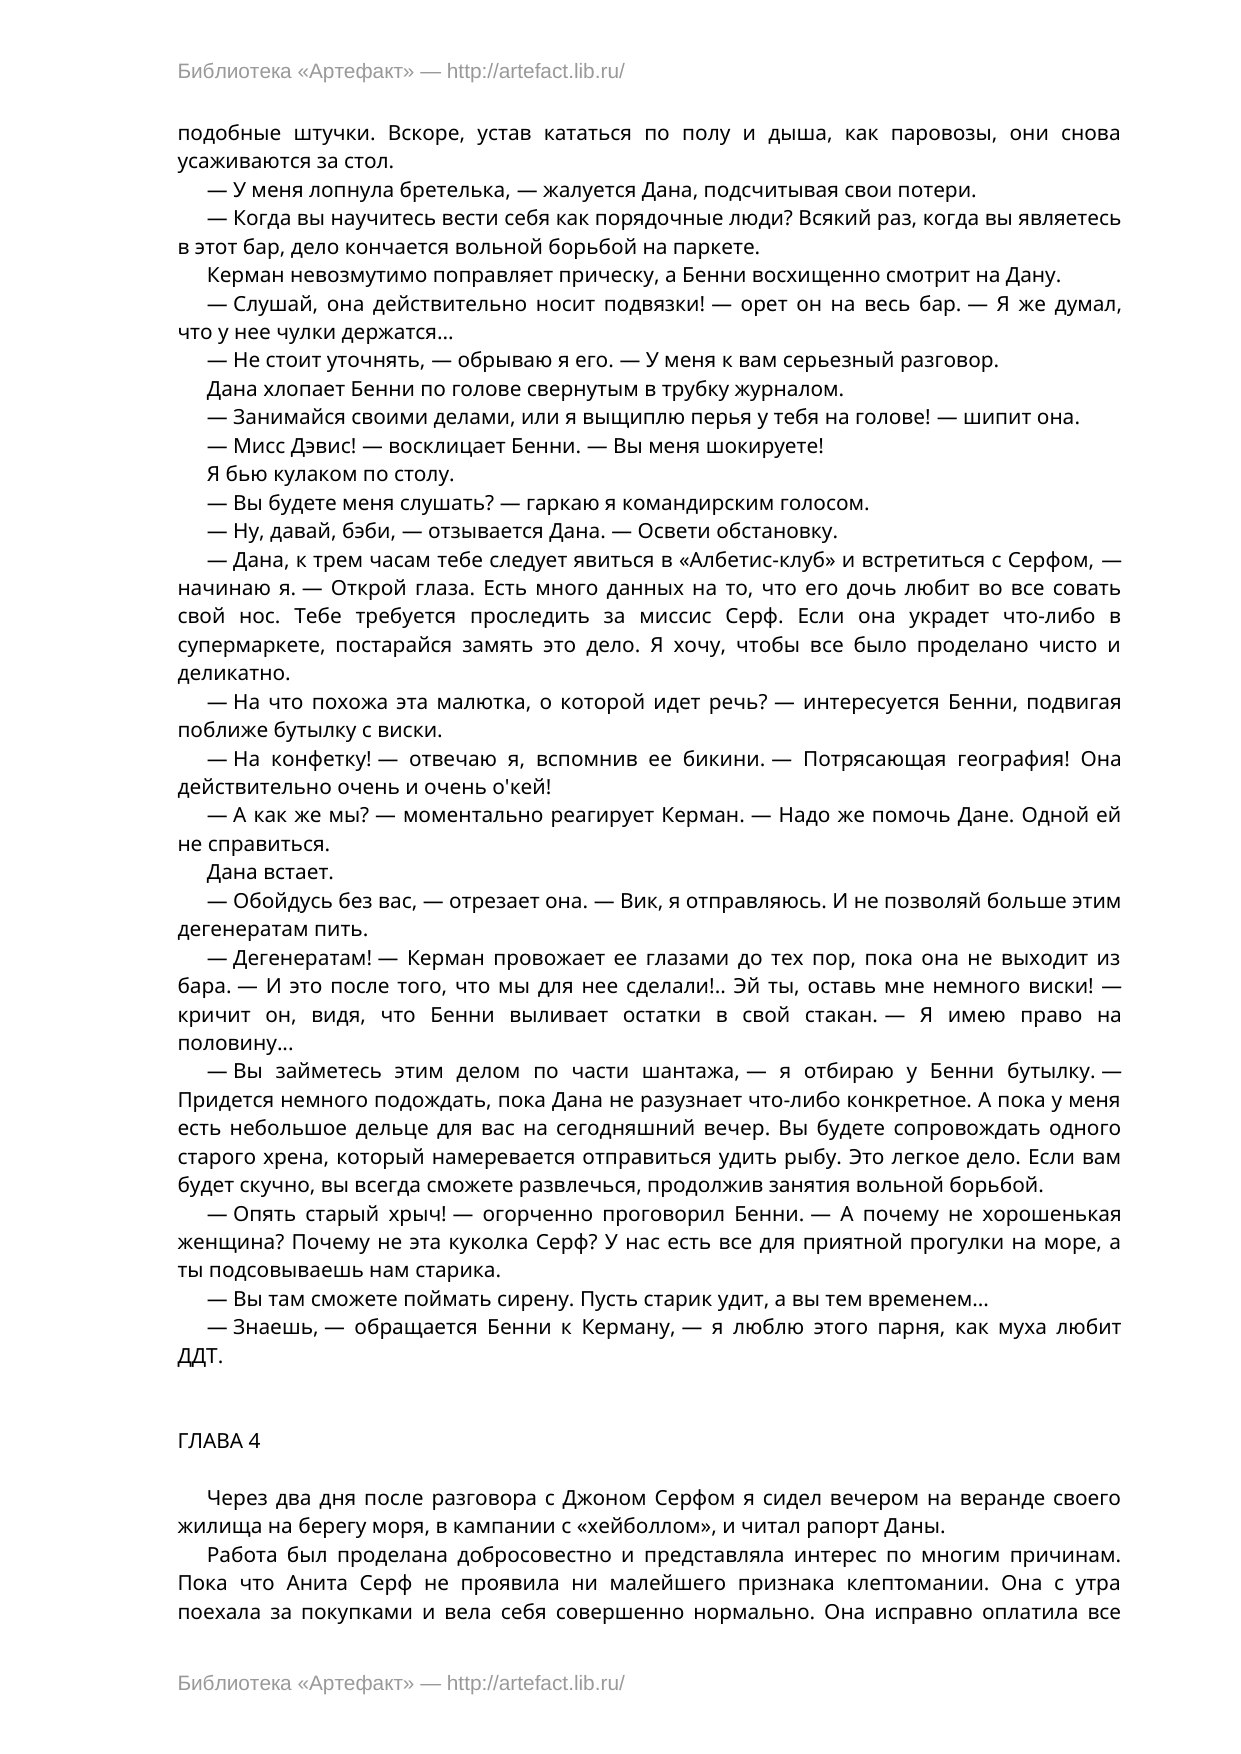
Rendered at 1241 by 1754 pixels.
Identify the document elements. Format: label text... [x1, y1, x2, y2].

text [177, 1540, 1122, 1625]
text — Когда вы научитесь вести себя как порядочные люди? Всякий раз, когда вы являетесь в этот бар, дело кончается вольной борьбой на паркете. [177, 203, 1122, 260]
text Керман невозмутимо поправляет прическу, а Бенни восхищенно смотрит на Дану. [177, 260, 1122, 289]
text Дана хлопает Бенни по голове свернутым в трубку журналом. [177, 374, 1122, 402]
text — Дана, к трем часам тебе следует явиться в «Албетис-клуб» и встретиться с Серфом, — начинаю я. — Открой глаза. Есть много данных на то, что его дочь любит во все совать свой нос. Тебе требуется проследить за миссис Серф. Если она украдет что-либо в супермаркете, постарайся замять это дело. Я хочу, чтобы все было проделано чисто и деликатно. [177, 545, 1122, 687]
text — У меня лопнула бретелька, — жалуется Дана, подсчитывая свои потери. [177, 175, 1122, 203]
text — Занимайся своими делами, или я выщиплю перья у тебя на голове! — шипит она. [177, 402, 1122, 431]
text — Не стоит уточнять, — обрываю я его. — У меня к вам серьезный разговор. [177, 346, 1122, 374]
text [177, 118, 1122, 175]
text — Вы там сможете поймать сирену. Пусть старик удит, а вы тем временем... [177, 1284, 1122, 1312]
text Я бью кулаком по столу. [177, 459, 1122, 488]
text Дана встает. [177, 857, 1122, 886]
text Через два дня после разговора с Джоном Серфом я сидел вечером на веранде своего жилища на берегу моря, в кампании с «хейболлом», и читал рапорт Даны. [177, 1483, 1122, 1540]
text — Знаешь, — обращается Бенни к Керману, — я люблю этого парня, как муха любит ДДТ. [177, 1312, 1122, 1369]
text — Слушай, она действительно носит подвязки! — орет он на весь бар. — Я же думал, что у нее чулки держатся... [177, 289, 1122, 346]
text — Опять старый хрыч! — огорченно проговорил Бенни. — А почему не хорошенькая женщина? Почему не эта куколка Серф? У нас есть все для приятной прогулки на море, а ты подсовываешь нам старика. [177, 1199, 1122, 1284]
text ГЛАВА 4 [177, 1426, 1122, 1455]
text — А как же мы? — моментально реагирует Керман. — Надо же помочь Дане. Одной ей не справиться. [177, 801, 1122, 857]
text — На конфетку! — отвечаю я, вспомнив ее бикини. — Потрясающая география! Она действительно очень и очень о'кей! [177, 744, 1122, 801]
text — Ну, давай, бэби, — отзывается Дана. — Освети обстановку. [177, 516, 1122, 545]
text — Дегенератам! — Керман провожает ее глазами до тех пор, пока она не выходит из бара. — И это после того, что мы для нее сделали!.. Эй ты, оставь мне немного виски! — кричит он, видя, что Бенни выливает остатки в свой стакан. — Я имею право на половину... [177, 943, 1122, 1057]
text — Обойдусь без вас, — отрезает она. — Вик, я отправляюсь. И не позволяй больше этим дегенератам пить. [177, 886, 1122, 943]
text — Вы займетесь этим делом по части шантажа, — я отбираю у Бенни бутылку. — Придется немного подождать, пока Дана не разузнает что-либо конкретное. А пока у меня есть небольшое дельце для вас на сегодняшний вечер. Вы будете сопровождать одного старого хрена, который намеревается отправиться удить рыбу. Это легкое дело. Если вам будет скучно, вы всегда сможете развлечься, продолжив занятия вольной борьбой. [177, 1057, 1122, 1199]
text — Мисс Дэвис! — восклицает Бенни. — Вы меня шокируете! [177, 431, 1122, 459]
text — Вы будете меня слушать? — гаркаю я командирским голосом. [177, 488, 1122, 516]
text — На что похожа эта малютка, о которой идет речь? — интересуется Бенни, подвигая поближе бутылку с виски. [177, 687, 1122, 744]
